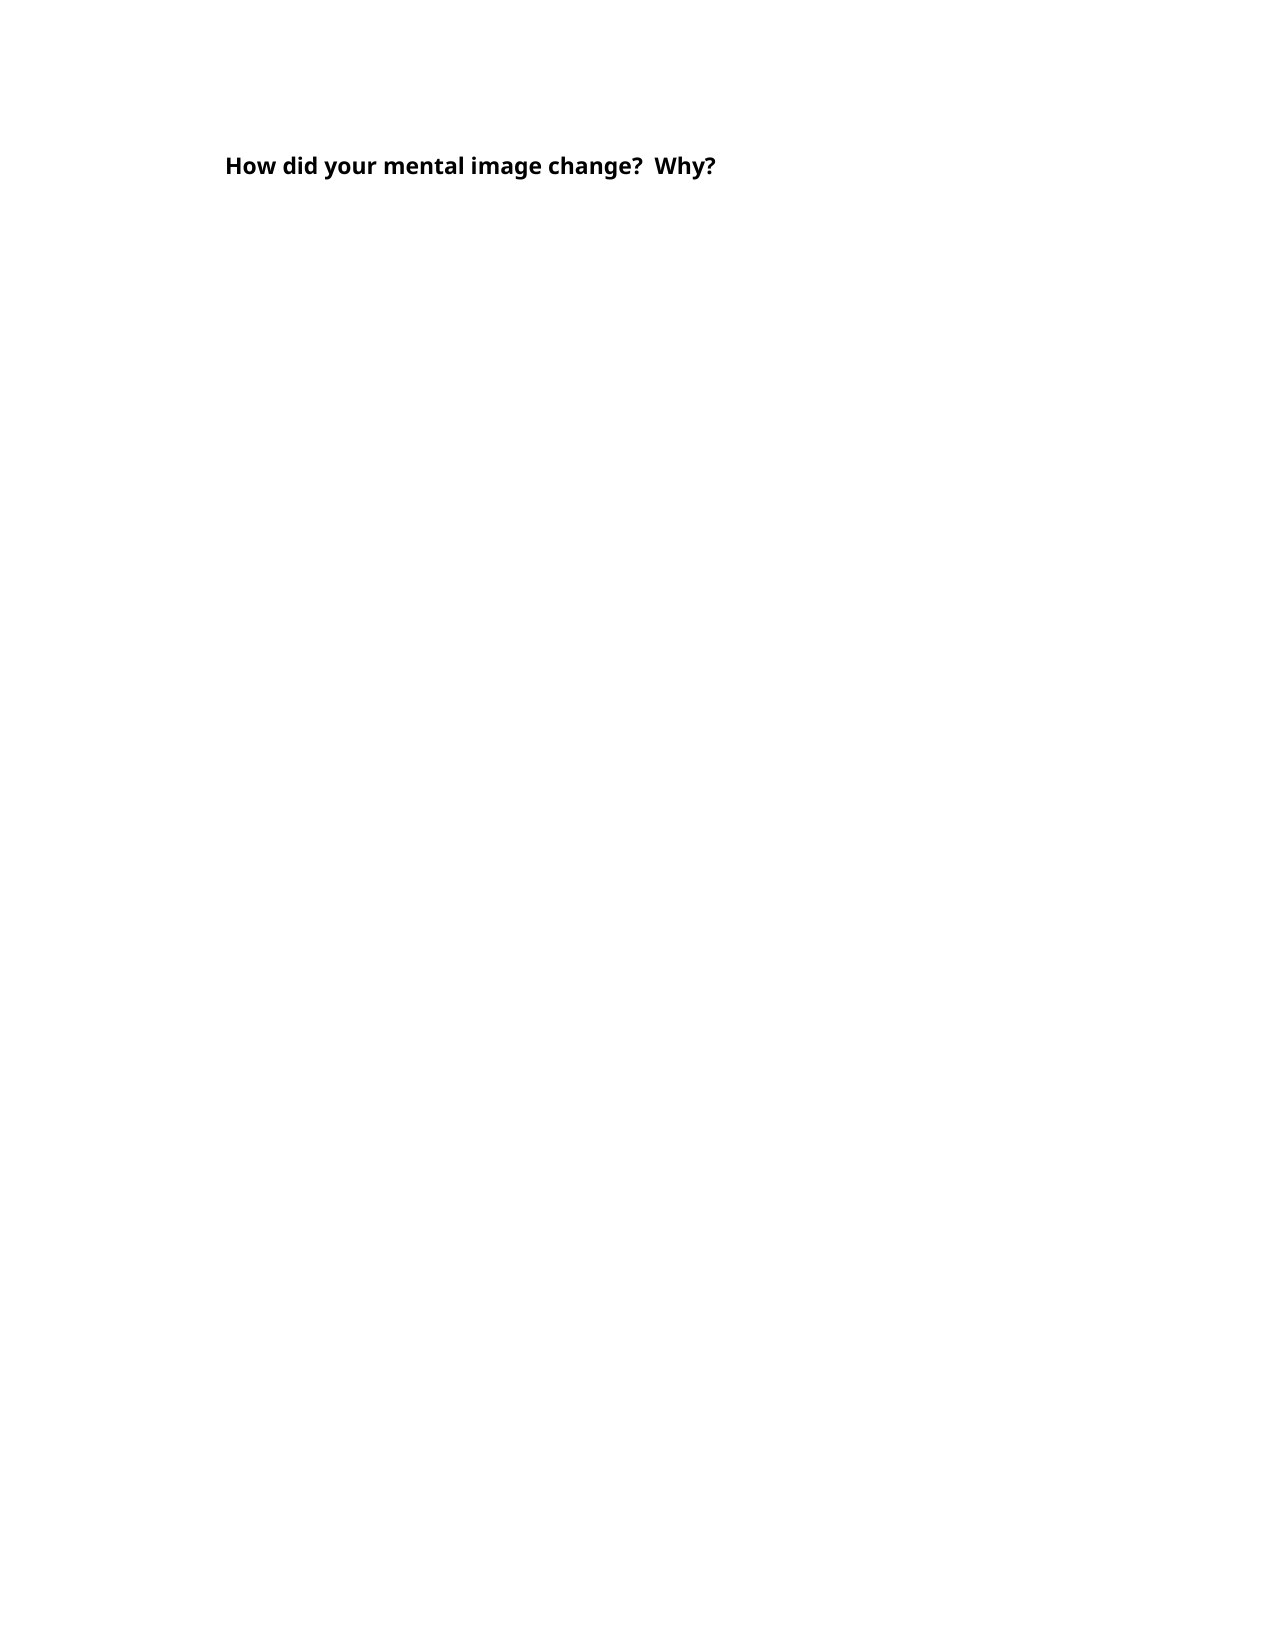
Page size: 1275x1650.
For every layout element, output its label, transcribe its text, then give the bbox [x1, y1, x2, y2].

text How did your mental image change? Why? [225, 150, 1125, 181]
